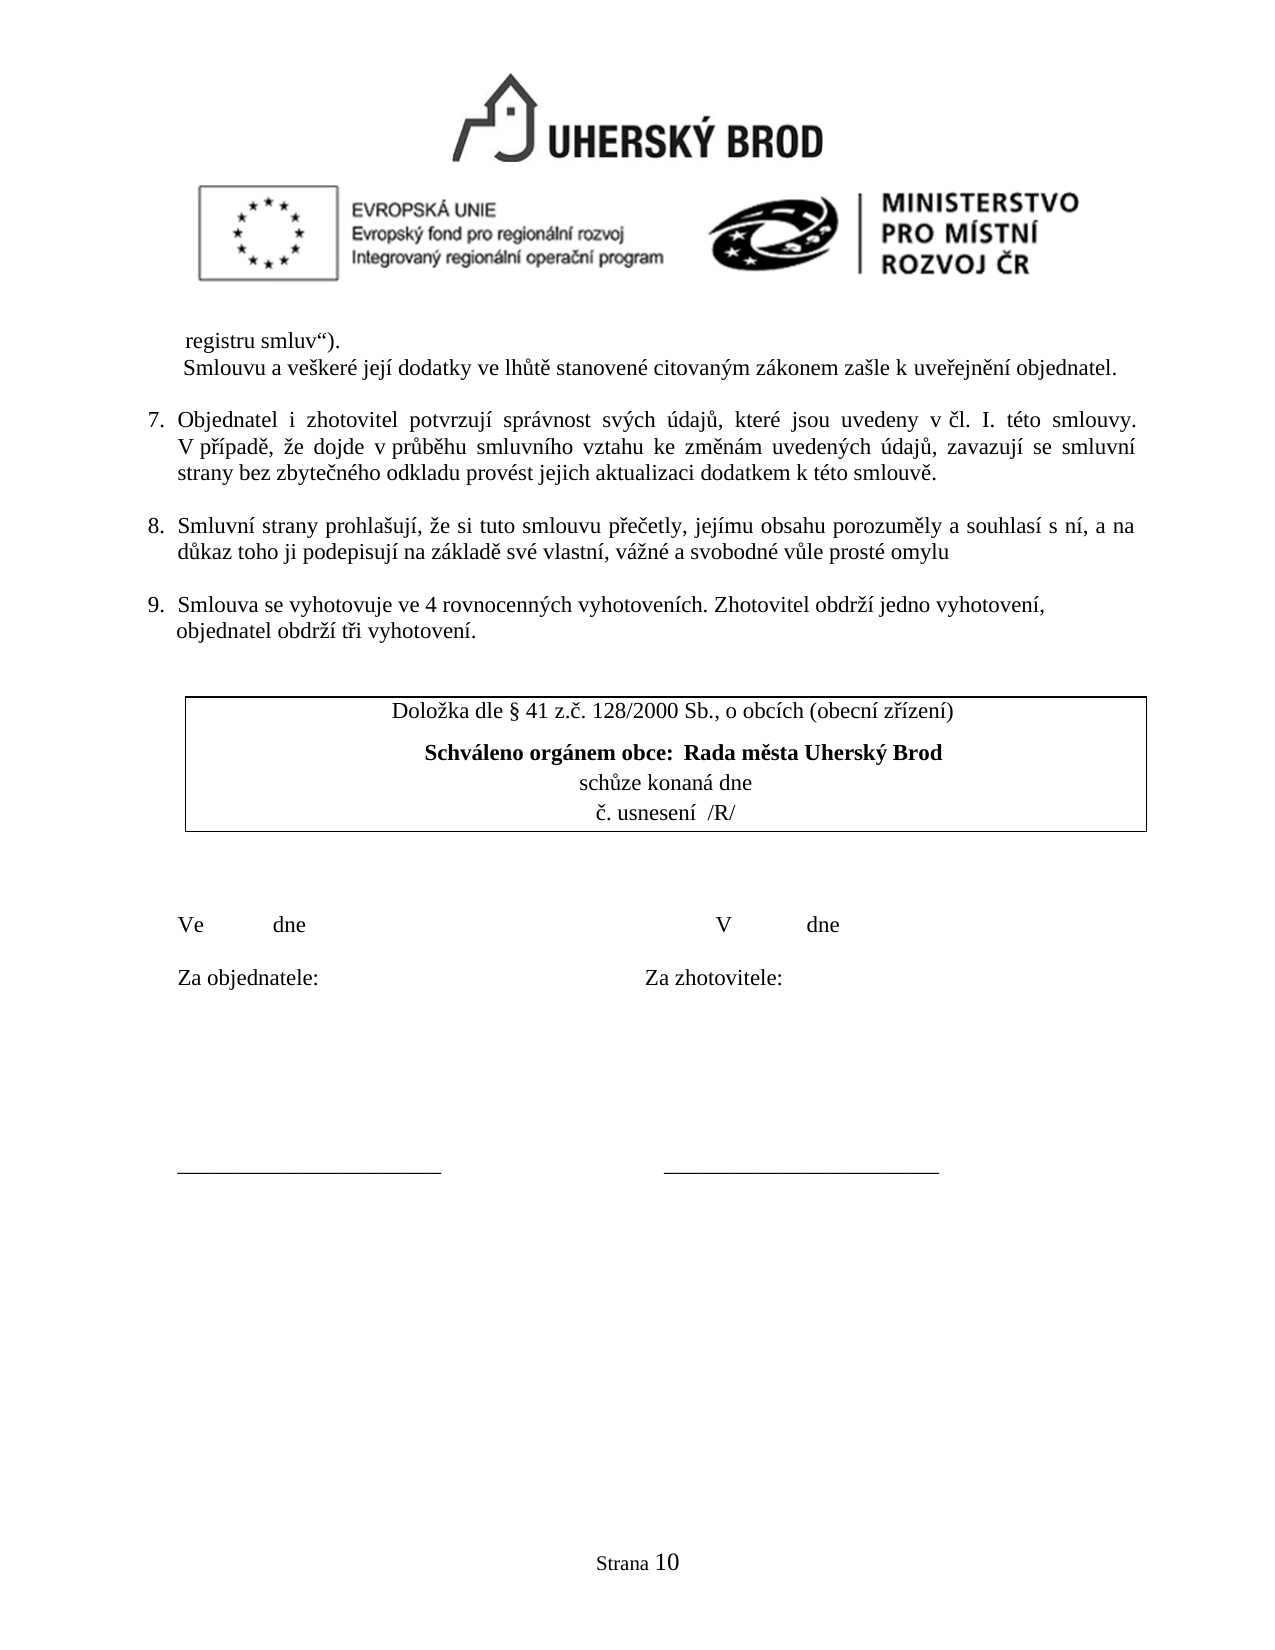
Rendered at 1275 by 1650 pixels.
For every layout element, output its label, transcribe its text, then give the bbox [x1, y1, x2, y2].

text _______________________ ________________________ [177, 1150, 1137, 1177]
table_header Doložka dle § 41 z.č. 128/2000 Sb., o obcích (obecní zřízení) [186, 698, 1146, 739]
list Smlouva se vyhotovuje ve 4 rovnocenných vyhotoveních. Zhotovitel obdrží jedno vyhotovení, [148, 591, 1137, 617]
text Za objednatele: Za zhotovitele: [177, 963, 1137, 990]
list Smluvní strany prohlašují, že si tuto smlouvu přečetly, jejímu obsahu porozuměly a souhlasí s ní, a na důkaz toho ji podepisují na základě své vlastní, vážné a svobodné vůle prosté omylu [148, 512, 1137, 565]
text Smlouvu a veškeré její dodatky ve lhůtě stanovené citovaným zákonem zašle k uveřejnění objednatel. [177, 354, 1137, 380]
text objednatel obdrží tři vyhotovení. [148, 617, 1137, 644]
picture [181, 73, 1095, 299]
list Objednatel i zhotovitel potvrzují správnost svých údajů, které jsou uvedeny v čl. I. této smlouvy. V případě, že dojde v průběhu smluvního vztahu ke změnám uvedených údajů, zavazují se smluvní strany bez zbytečného odkladu provést jejich aktualizaci dodatkem k této smlouvě. [148, 407, 1137, 486]
table_cell schůze konaná dne č. usnesení /R/ [186, 769, 1146, 831]
text Ve dne V dne [177, 911, 1137, 937]
table_cell Schváleno orgánem obce: Rada města Uherský Brod [186, 739, 1146, 769]
